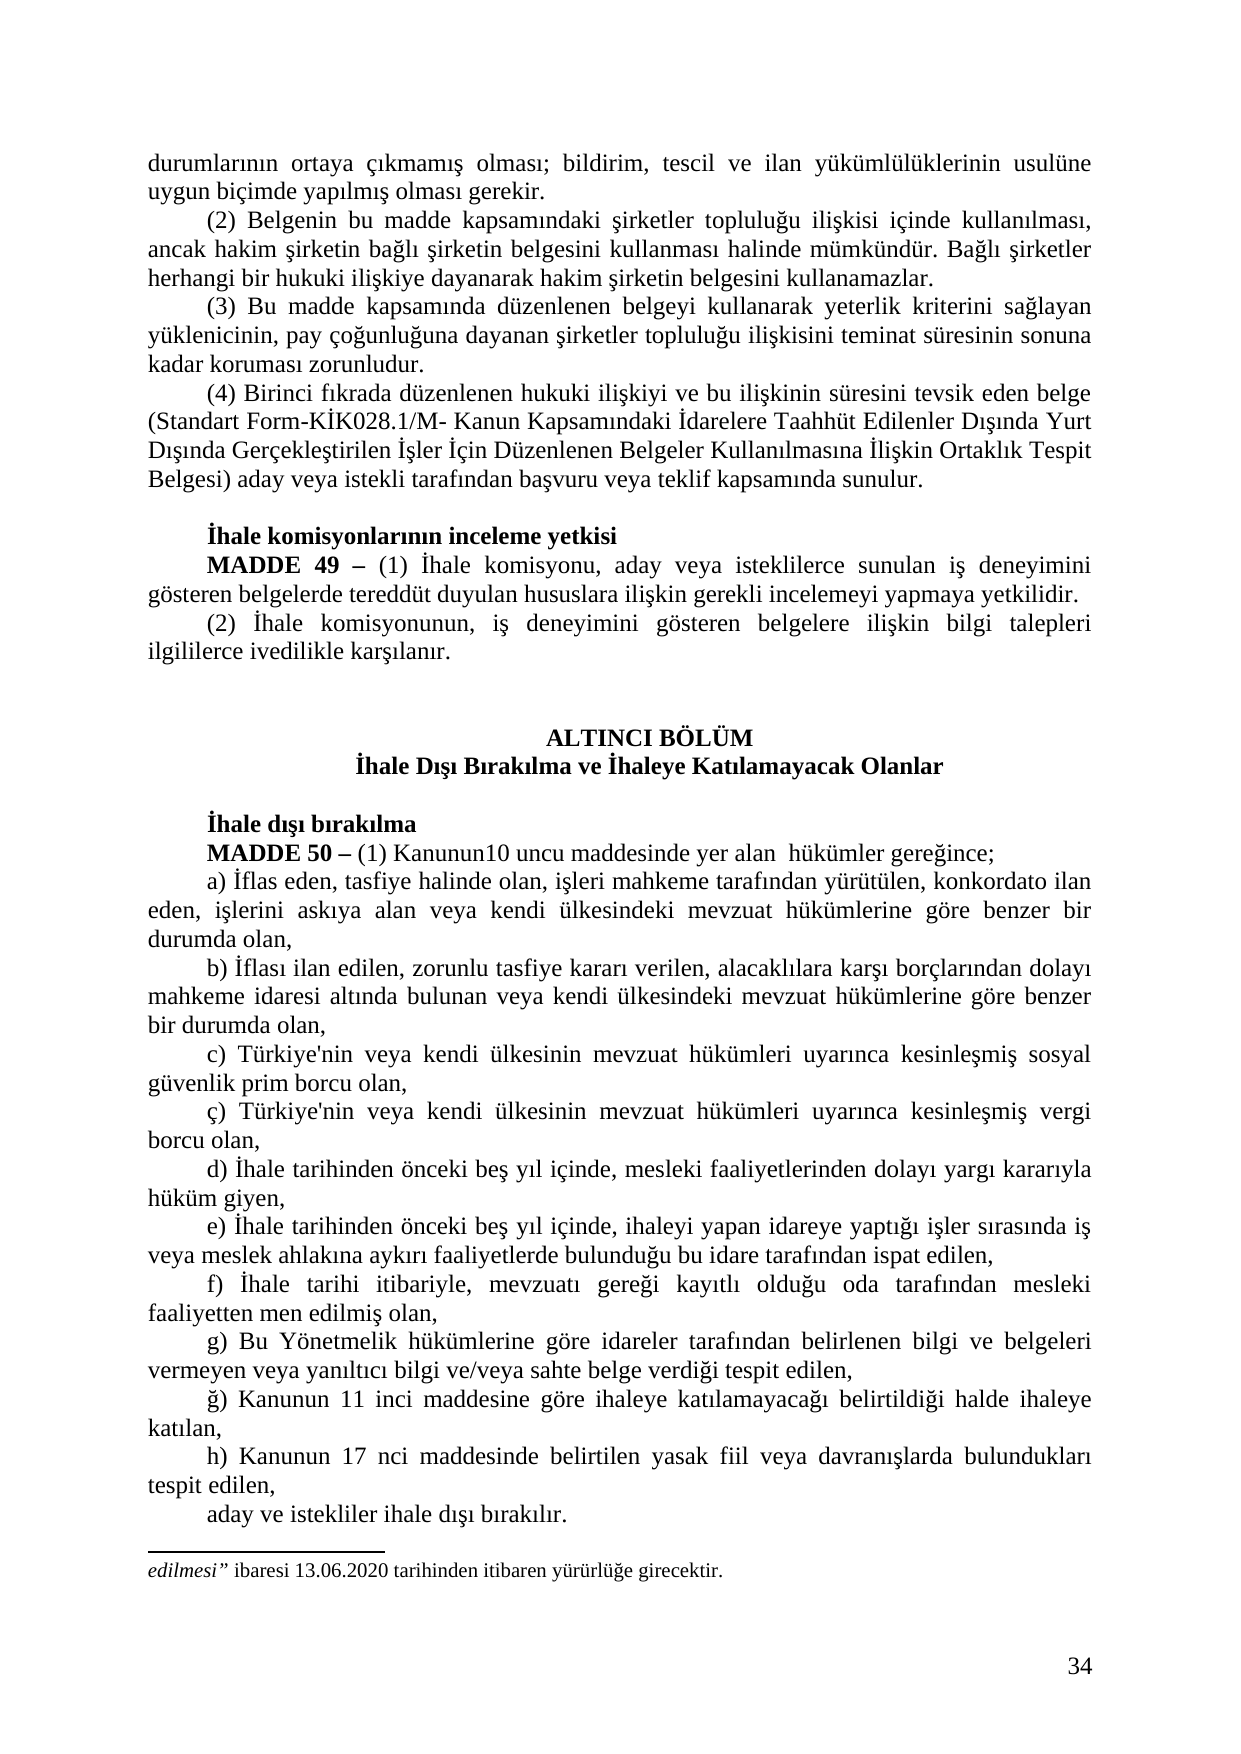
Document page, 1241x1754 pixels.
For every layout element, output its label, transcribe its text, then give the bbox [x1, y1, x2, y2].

text d) İhale tarihinden önceki beş yıl içinde, mesleki faaliyetlerinden dolayı yargı kararıyla hüküm giyen, [148, 1154, 1092, 1211]
subtitle İhale komisyonlarının inceleme yetkisi [148, 521, 1092, 550]
subtitle İhale dışı bırakılma [148, 809, 1092, 838]
subtitle İhale Dışı Bırakılma ve İhaleye Katılamayacak Olanlar [148, 751, 1092, 780]
text MADDE 50 – (1) Kanunun10 uncu maddesinde yer alan hükümler gereğince; [148, 838, 1092, 866]
text f) İhale tarihi itibariyle, mevzuatı gereği kayıtlı olduğu oda tarafından mesleki faaliyetten men edilmiş olan, [148, 1269, 1092, 1326]
text (2) Belgenin bu madde kapsamındaki şirketler topluluğu ilişkisi içinde kullanılması, ancak hakim şirketin bağlı şirketin belgesini kullanması halinde mümkündür. Bağlı şirketler herhangi bir hukuki ilişkiye dayanarak hakim şirketin belgesini kullanamazlar. [148, 205, 1092, 291]
subtitle ALTINCI BÖLÜM [148, 723, 1092, 751]
text (4) Birinci fıkrada düzenlenen hukuki ilişkiyi ve bu ilişkinin süresini tevsik eden belge (Standart Form-KİK028.1/M- Kanun Kapsamındaki İdarelere Taahhüt Edilenler Dışında Yurt Dışında Gerçekleştirilen İşler İçin Düzenlenen Belgeler Kullanılmasına İlişkin Ortaklık Tespit Belgesi) aday veya istekli tarafından başvuru veya teklif kapsamında sunulur. [148, 378, 1092, 493]
text aday ve istekliler ihale dışı bırakılır. [148, 1499, 1092, 1528]
text g) Bu Yönetmelik hükümlerine göre idareler tarafından belirlenen bilgi ve belgeleri vermeyen veya yanıltıcı bilgi ve/veya sahte belge verdiği tespit edilen, [148, 1326, 1092, 1384]
text c) Türkiye'nin veya kendi ülkesinin mevzuat hükümleri uyarınca kesinleşmiş sosyal güvenlik prim borcu olan, [148, 1039, 1092, 1096]
text b) İflası ilan edilen, zorunlu tasfiye kararı verilen, alacaklılara karşı borçlarından dolayı mahkeme idaresi altında bulunan veya kendi ülkesindeki mevzuat hükümlerine göre benzer bir durumda olan, [148, 953, 1092, 1039]
text e) İhale tarihinden önceki beş yıl içinde, ihaleyi yapan idareye yaptığı işler sırasında iş veya meslek ahlakına aykırı faaliyetlerde bulunduğu bu idare tarafından ispat edilen, [148, 1211, 1092, 1269]
text MADDE 49 – (1) İhale komisyonu, aday veya isteklilerce sunulan iş deneyimini gösteren belgelerde tereddüt duyulan hususlara ilişkin gerekli incelemeyi yapmaya yetkilidir. [148, 550, 1092, 608]
text (3) Bu madde kapsamında düzenlenen belgeyi kullanarak yeterlik kriterini sağlayan yüklenicinin, pay çoğunluğuna dayanan şirketler topluluğu ilişkisini teminat süresinin sonuna kadar koruması zorunludur. [148, 291, 1092, 378]
text a) İflas eden, tasfiye halinde olan, işleri mahkeme tarafından yürütülen, konkordato ilan eden, işlerini askıya alan veya kendi ülkesindeki mevzuat hükümlerine göre benzer bir durumda olan, [148, 866, 1092, 953]
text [148, 148, 1092, 205]
text ç) Türkiye'nin veya kendi ülkesinin mevzuat hükümleri uyarınca kesinleşmiş vergi borcu olan, [148, 1096, 1092, 1154]
text (2) İhale komisyonunun, iş deneyimini gösteren belgelere ilişkin bilgi talepleri ilgililerce ivedilikle karşılanır. [148, 608, 1092, 665]
text h) Kanunun 17 nci maddesinde belirtilen yasak fiil veya davranışlarda bulundukları tespit edilen, [148, 1441, 1092, 1499]
text ğ) Kanunun 11 inci maddesine göre ihaleye katılamayacağı belirtildiği halde ihaleye katılan, [148, 1384, 1092, 1441]
